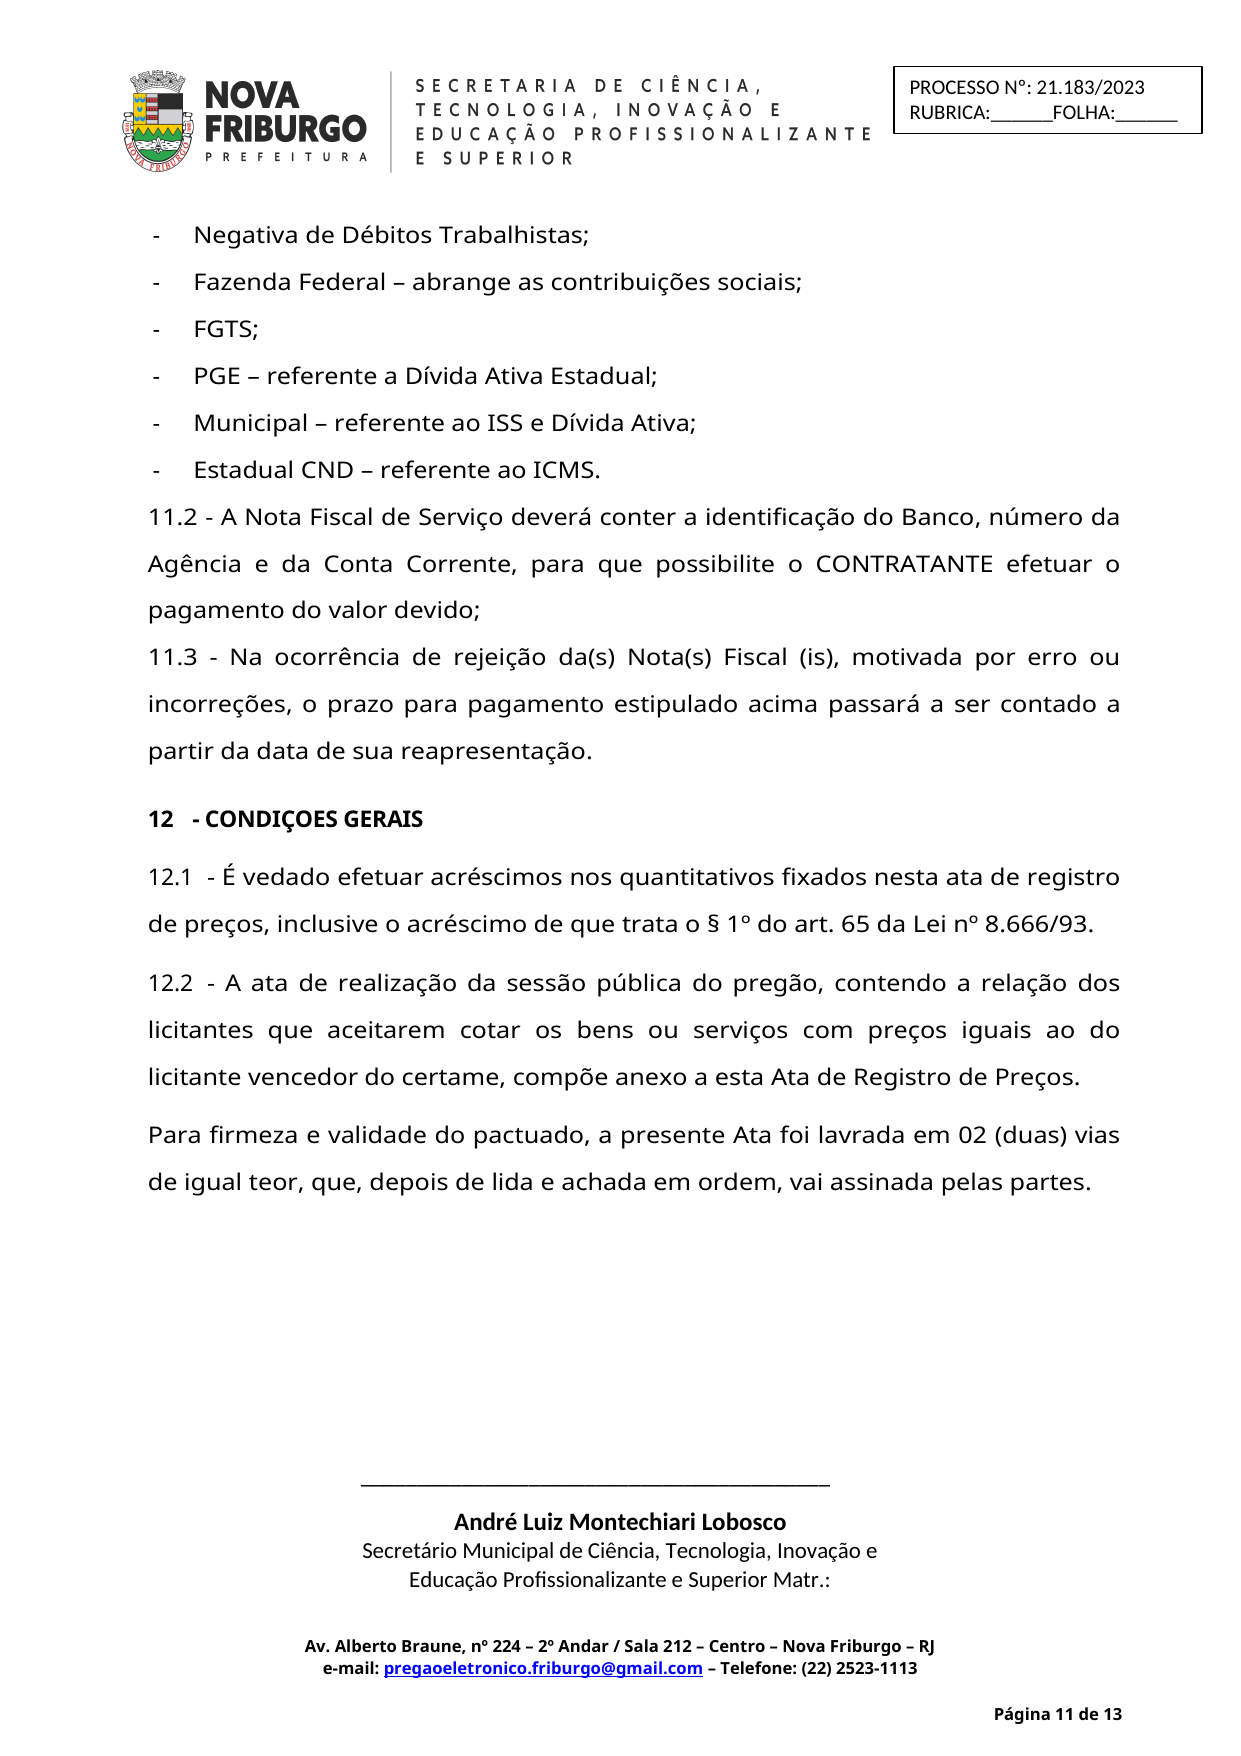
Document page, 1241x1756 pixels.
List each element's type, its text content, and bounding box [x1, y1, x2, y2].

list FGTS; [148, 313, 1122, 344]
text Educação Profissionalizante e Superior Matr.: [118, 1565, 1122, 1593]
text Secretário Municipal de Ciência, Tecnologia, Inovação e [118, 1537, 1122, 1565]
list Fazenda Federal – abrange as contribuições sociais; [148, 266, 1122, 297]
list - A ata de realização da sessão pública do pregão, contendo a relação dos licitantes que aceitarem cotar os bens ou serviços com preços iguais ao do licitante vencedor do certame, compõe anexo a esta Ata de Registro de Preços. [148, 967, 1122, 1092]
text 11.2 - A Nota Fiscal de Serviço deverá conter a identificação do Banco, número da Agência e da Conta Corrente, para que possibilite o CONTRATANTE efetuar o pagamento do valor devido; [148, 501, 1122, 626]
text André Luiz Montechiari Lobosco [118, 1506, 1122, 1537]
list PGE – referente a Dívida Ativa Estadual; [148, 360, 1122, 391]
list - É vedado efetuar acréscimos nos quantitativos fixados nesta ata de registro de preços, inclusive o acréscimo de que trata o § 1º do art. 65 da Lei nº 8.666/93. [148, 861, 1122, 939]
list Estadual CND – referente ao ICMS. [148, 454, 1122, 485]
text Para firmeza e validade do pactuado, a presente Ata foi lavrada em 02 (duas) vias de igual teor, que, depois de lida e achada em ordem, vai assinada pelas partes. [148, 1119, 1122, 1197]
text __________________________________________ [148, 1459, 1044, 1491]
list Municipal – referente ao ISS e Dívida Ativa; [148, 407, 1122, 438]
list Negativa de Débitos Trabalhistas; [148, 219, 1122, 251]
picture [103, 44, 885, 189]
text 11.3 - Na ocorrência de rejeição da(s) Nota(s) Fiscal (is), motivada por erro ou incorreções, o prazo para pagamento estipulado acima passará a ser contado a partir da data de sua reapresentação. [148, 641, 1122, 766]
list - CONDIÇOES GERAIS [148, 803, 1044, 834]
